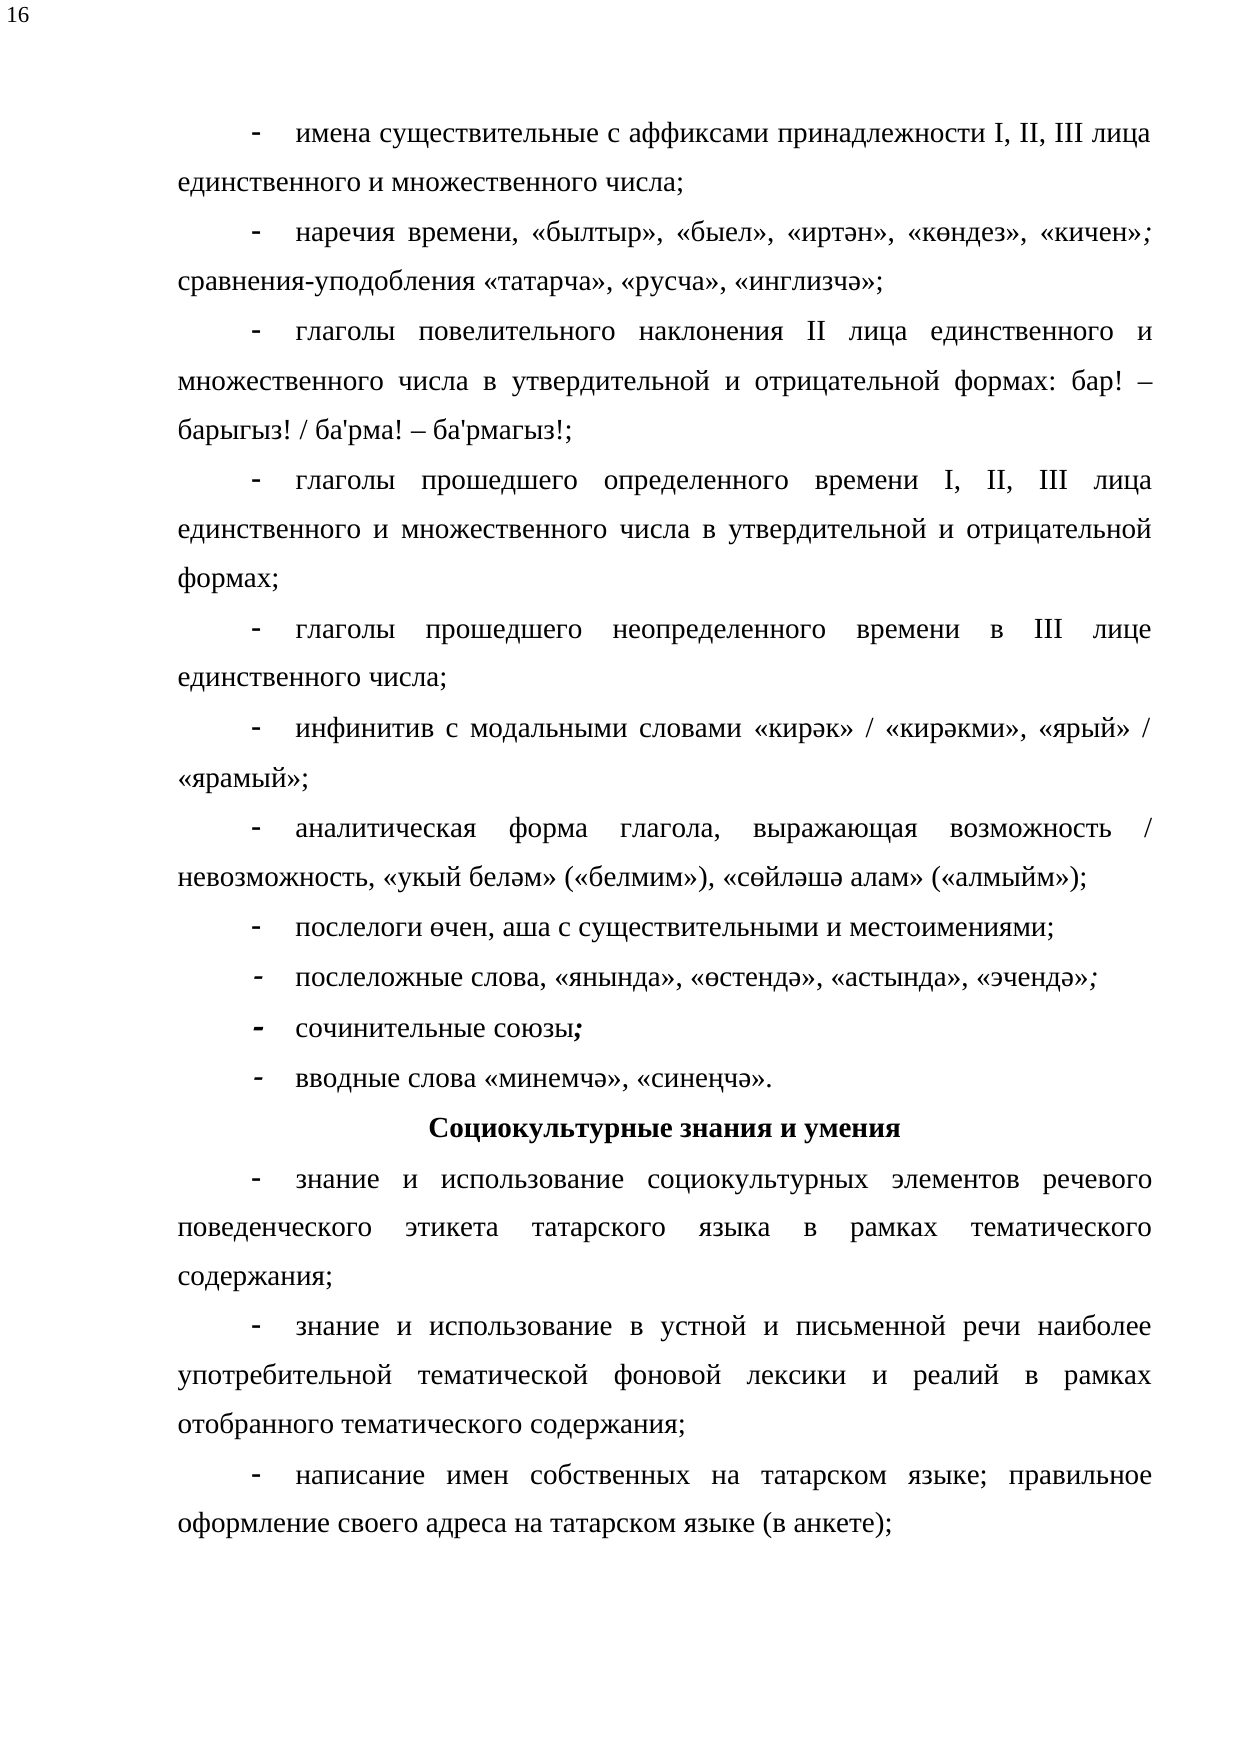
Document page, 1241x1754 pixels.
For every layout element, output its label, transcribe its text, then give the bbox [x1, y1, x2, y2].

list написание имен собственных на татарском языке; правильное оформление своего адреса на татарском языке (в анкете); [177, 1457, 1152, 1539]
list вводные слова «минемчә», «синеңчә». [251, 1060, 1163, 1094]
list наречия времени, «былтыр», «быел», «иртән», «көндез», «кичен»; сравнения-уподобления «татарча», «русча», «инглизчә»; [177, 214, 1152, 297]
list аналитическая форма глагола, выражающая возможность / невозможность, «укый беләм» («белмим»), «сөйләшә алам» («алмыйм»); [177, 810, 1152, 892]
subtitle Социокультурные знания и умения [428, 1111, 1163, 1144]
list инфинитив с модальными словами «кирәк» / «кирәкми», «ярый» / [251, 710, 1163, 743]
list знание и использование в устной и письменной речи наиболее употребительной тематической фоновой лексики и реалий в рамках отобранного тематического содержания; [177, 1308, 1152, 1440]
list имена существительные с аффиксами принадлежности I, II, III лица единственного и множественного числа; [177, 116, 1152, 198]
text «ярамый»; [177, 760, 1163, 793]
list глаголы прошедшего определенного времени I, II, III лица единственного и множественного числа в утвердительной и отрицательной формах; [177, 462, 1152, 594]
list глаголы прошедшего неопределенного времени в III лице единственного числа; [177, 611, 1152, 693]
list глаголы повелительного наклонения II лица единственного и множественного числа в утвердительной и отрицательной формах: бар! – барыгыз! / ба'рма! – ба'рмагыз!; [177, 313, 1152, 445]
list послеложные слова, «янында», «өстендә», «астында», «эчендә»; [251, 959, 1163, 993]
list послелоги өчен, аша с существительными и местоимениями; [251, 909, 1163, 943]
list сочинительные союзы; [251, 1010, 1163, 1043]
list знание и использование социокультурных элементов речевого поведенческого этикета татарского языка в рамках тематического содержания; [177, 1161, 1152, 1292]
